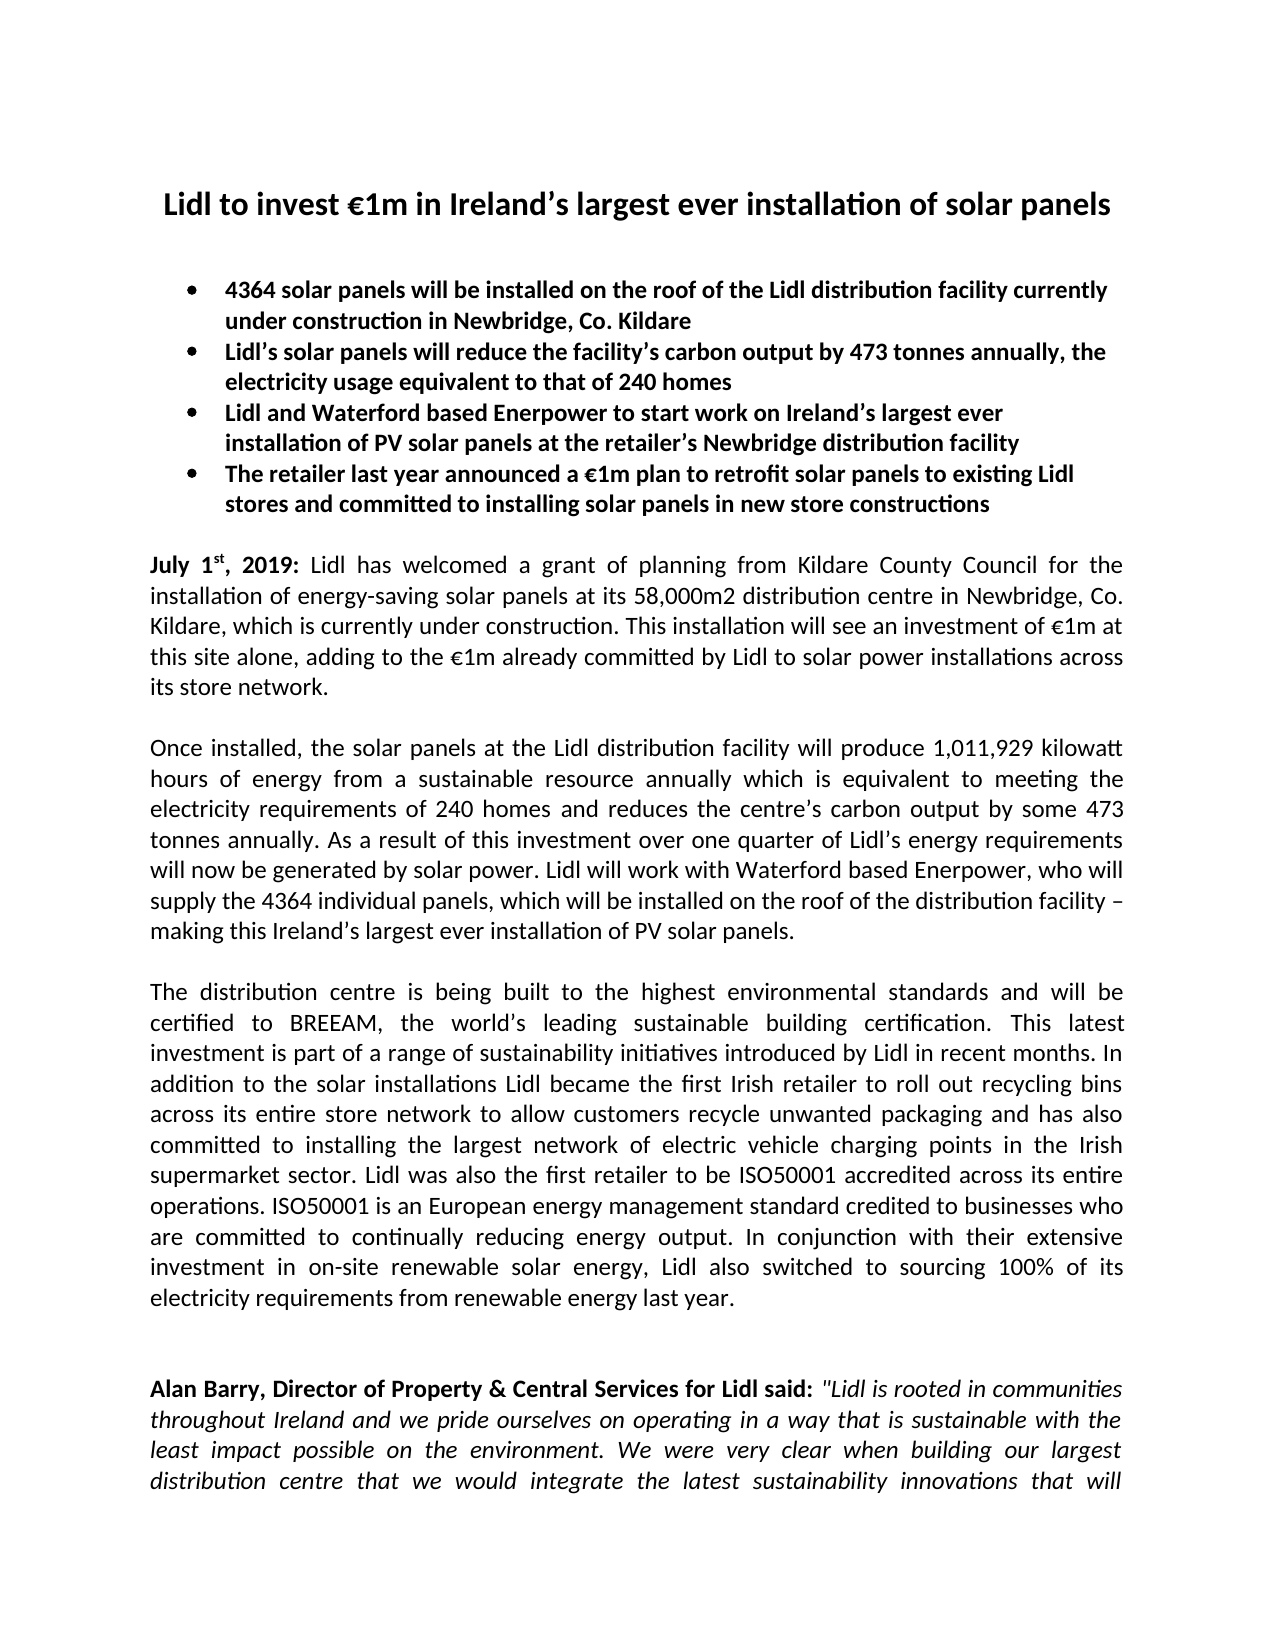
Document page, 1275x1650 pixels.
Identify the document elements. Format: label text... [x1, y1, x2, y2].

text The distribution centre is being built to the highest environmental standards and will be certified to BREEAM, the world’s leading sustainable building certification. This latest investment is part of a range of sustainability initiatives introduced by Lidl in recent months. In addition to the solar installations Lidl became the first Irish retailer to roll out recycling bins across its entire store network to allow customers recycle unwanted packaging and has also committed to installing the largest network of electric vehicle charging points in the Irish supermarket sector. Lidl was also the first retailer to be ISO50001 accredited across its entire operations. ISO50001 is an European energy management standard credited to businesses who are committed to continually reducing energy output. In conjunction with their extensive investment in on-site renewable solar energy, Lidl also switched to sourcing 100% of its electricity requirements from renewable energy last year. [150, 977, 1125, 1312]
text Lidl to invest €1m in Ireland’s largest ever installation of solar panels [150, 183, 1125, 224]
text Once installed, the solar panels at the Lidl distribution facility will produce 1,011,929 kilowatt hours of energy from a sustainable resource annually which is equivalent to meeting the electricity requirements of 240 homes and reduces the centre’s carbon output by some 473 tonnes annually. As a result of this investment over one quarter of Lidl’s energy requirements will now be generated by solar power. Lidl will work with Waterford based Enerpower, who will supply the 4364 individual panels, which will be installed on the roof of the distribution facility – making this Ireland’s largest ever installation of PV solar panels. [150, 732, 1125, 946]
text July 1st, 2019: Lidl has welcomed a grant of planning from Kildare County Council for the installation of energy-saving solar panels at its 58,000m2 distribution centre in Newbridge, Co. Kildare, which is currently under construction. This installation will see an investment of €1m at this site alone, adding to the €1m already committed by Lidl to solar power installations across its store network. [150, 549, 1125, 702]
list Lidl’s solar panels will reduce the facility’s carbon output by 473 tonnes annually, the electricity usage equivalent to that of 240 homes [187, 336, 1125, 397]
list 4364 solar panels will be installed on the roof of the Lidl distribution facility currently under construction in Newbridge, Co. Kildare [187, 274, 1125, 336]
list The retailer last year announced a €1m plan to retrofit solar panels to existing Lidl stores and committed to installing solar panels in new store constructions [187, 458, 1125, 519]
list Lidl and Waterford based Enerpower to start work on Ireland’s largest ever installation of PV solar panels at the retailer’s Newbridge distribution facility [187, 397, 1125, 458]
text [150, 1373, 1125, 1495]
